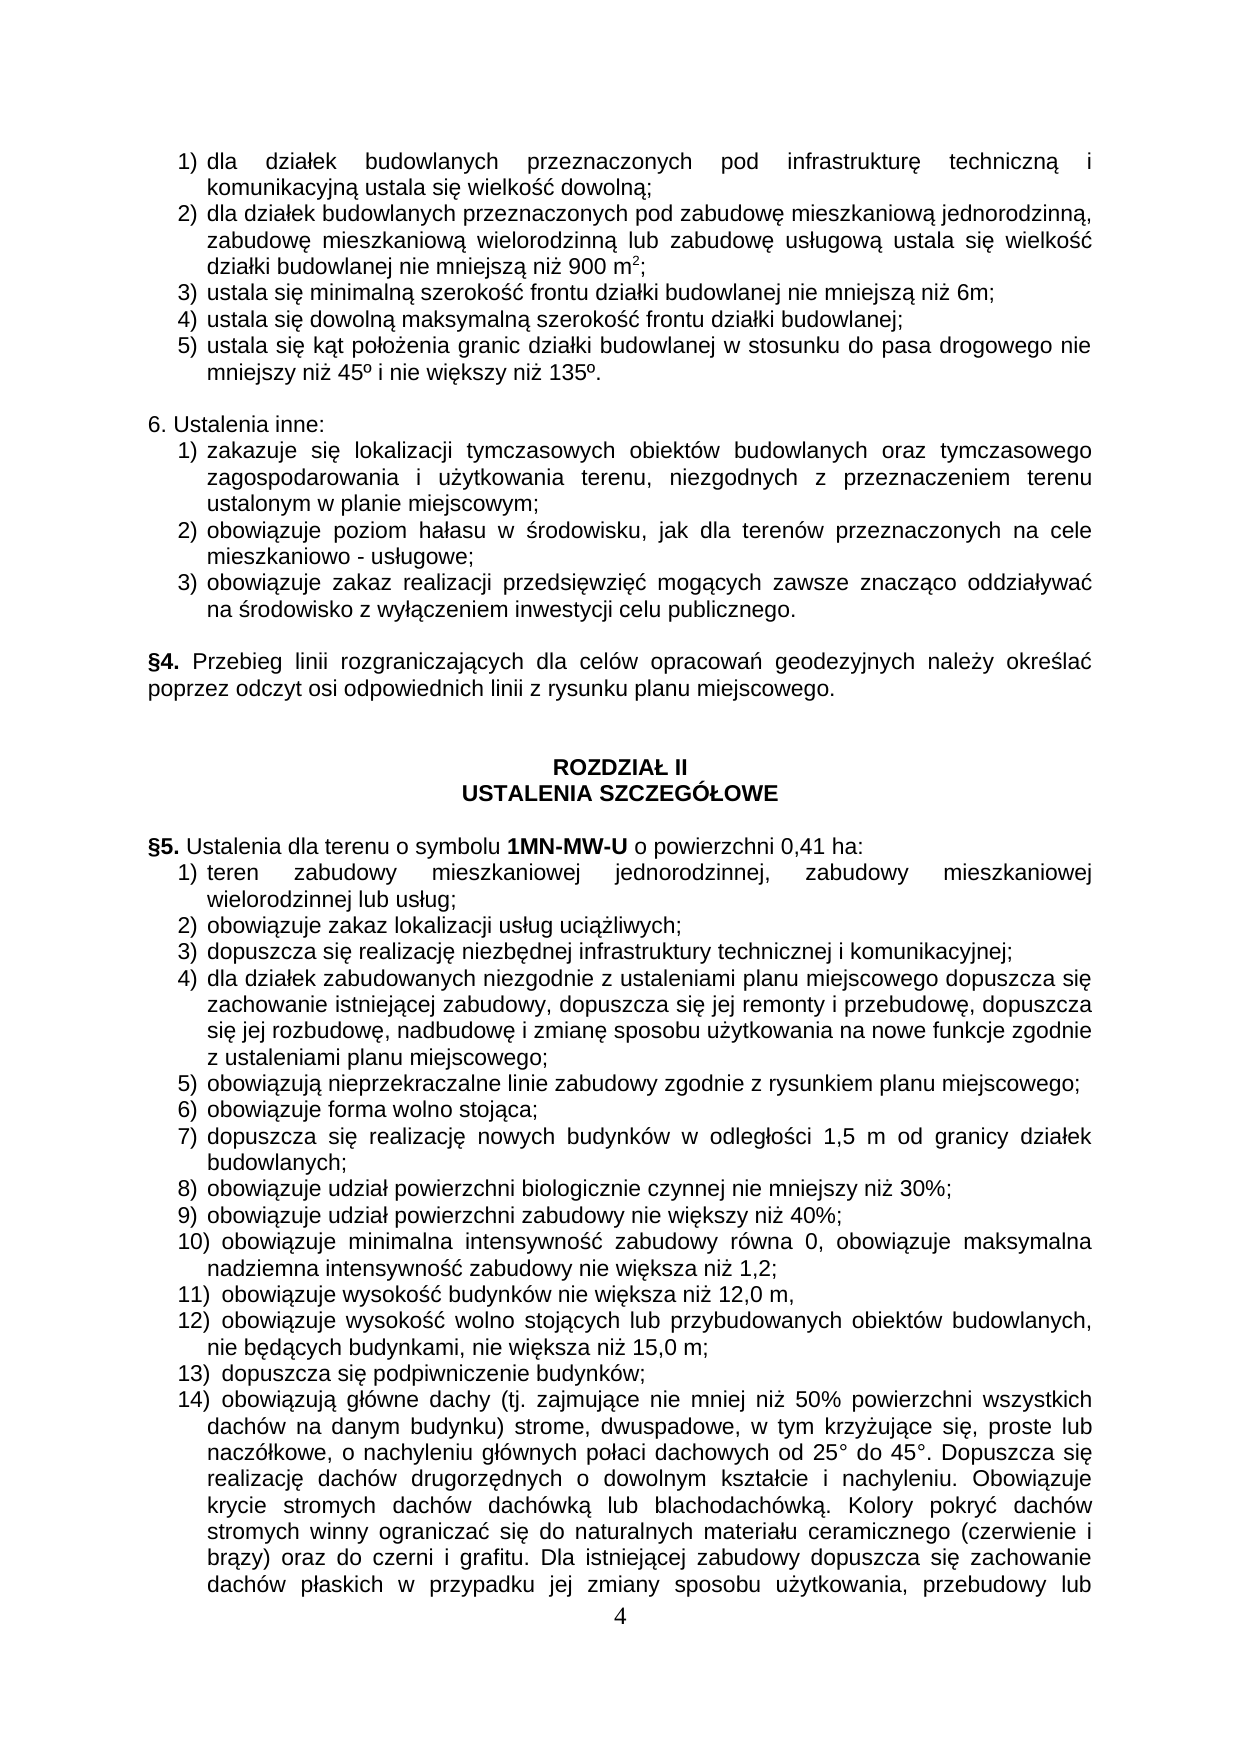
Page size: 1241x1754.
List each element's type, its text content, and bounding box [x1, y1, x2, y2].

list dopuszcza się realizację nowych budynków w odległości 1,5 m od granicy działek budowlanych; [177, 1123, 1093, 1175]
list ustala się minimalną szerokość frontu działki budowlanej nie mniejszą niż 6m; [177, 279, 1093, 306]
list dopuszcza się podpiwniczenie budynków; [177, 1360, 1093, 1386]
text §5. Ustalenia dla terenu o symbolu 1MN-MW-U o powierzchni 0,41 ha: [148, 833, 1093, 859]
list obowiązuje wysokość wolno stojących lub przybudowanych obiektów budowlanych, nie będących budynkami, nie większa niż 15,0 m; [177, 1307, 1093, 1360]
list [177, 1386, 1093, 1597]
text USTALENIA SZCZEGÓŁOWE [148, 780, 1093, 806]
list obowiązuje minimalna intensywność zabudowy równa 0, obowiązuje maksymalna nadziemna intensywność zabudowy nie większa niż 1,2; [177, 1228, 1093, 1281]
list ustala się kąt położenia granic działki budowlanej w stosunku do pasa drogowego nie mniejszy niż 45º i nie większy niż 135º. [177, 332, 1093, 385]
list obowiązuje udział powierzchni biologicznie czynnej nie mniejszy niż 30%; [177, 1175, 1093, 1202]
list obowiązuje wysokość budynków nie większa niż 12,0 m, [177, 1281, 1093, 1307]
list dla działek budowlanych przeznaczonych pod zabudowę mieszkaniową jednorodzinną, zabudowę mieszkaniową wielorodzinną lub zabudowę usługową ustala się wielkość działki budowlanej nie mniejszą niż 900 m2; [177, 200, 1093, 279]
list dla działek budowlanych przeznaczonych pod infrastrukturę techniczną i komunikacyjną ustala się wielkość dowolną; [177, 148, 1093, 200]
text ROZDZIAŁ II [148, 754, 1093, 780]
list obowiązuje zakaz realizacji przedsięwzięć mogących zawsze znacząco oddziaływać na środowisko z wyłączeniem inwestycji celu publicznego. [177, 569, 1093, 622]
text §4. Przebieg linii rozgraniczających dla celów opracowań geodezyjnych należy określać poprzez odczyt osi odpowiednich linii z rysunku planu miejscowego. [148, 648, 1093, 701]
text 6. Ustalenia inne: [148, 411, 1093, 437]
list ustala się dowolną maksymalną szerokość frontu działki budowlanej; [177, 306, 1093, 332]
list obowiązują nieprzekraczalne linie zabudowy zgodnie z rysunkiem planu miejscowego; [177, 1070, 1093, 1096]
list obowiązuje zakaz lokalizacji usług uciążliwych; [177, 912, 1093, 938]
list dopuszcza się realizację niezbędnej infrastruktury technicznej i komunikacyjnej; [177, 938, 1093, 964]
list zakazuje się lokalizacji tymczasowych obiektów budowlanych oraz tymczasowego zagospodarowania i użytkowania terenu, niezgodnych z przeznaczeniem terenu ustalonym w planie miejscowym; [177, 437, 1093, 517]
list obowiązuje forma wolno stojąca; [177, 1096, 1093, 1123]
list teren zabudowy mieszkaniowej jednorodzinnej, zabudowy mieszkaniowej wielorodzinnej lub usług; [177, 859, 1093, 912]
list obowiązuje udział powierzchni zabudowy nie większy niż 40%; [177, 1202, 1093, 1228]
list dla działek zabudowanych niezgodnie z ustaleniami planu miejscowego dopuszcza się zachowanie istniejącej zabudowy, dopuszcza się jej remonty i przebudowę, dopuszcza się jej rozbudowę, nadbudowę i zmianę sposobu użytkowania na nowe funkcje zgodnie z ustaleniami planu miejscowego; [177, 964, 1093, 1070]
list obowiązuje poziom hałasu w środowisku, jak dla terenów przeznaczonych na cele mieszkaniowo - usługowe; [177, 517, 1093, 569]
